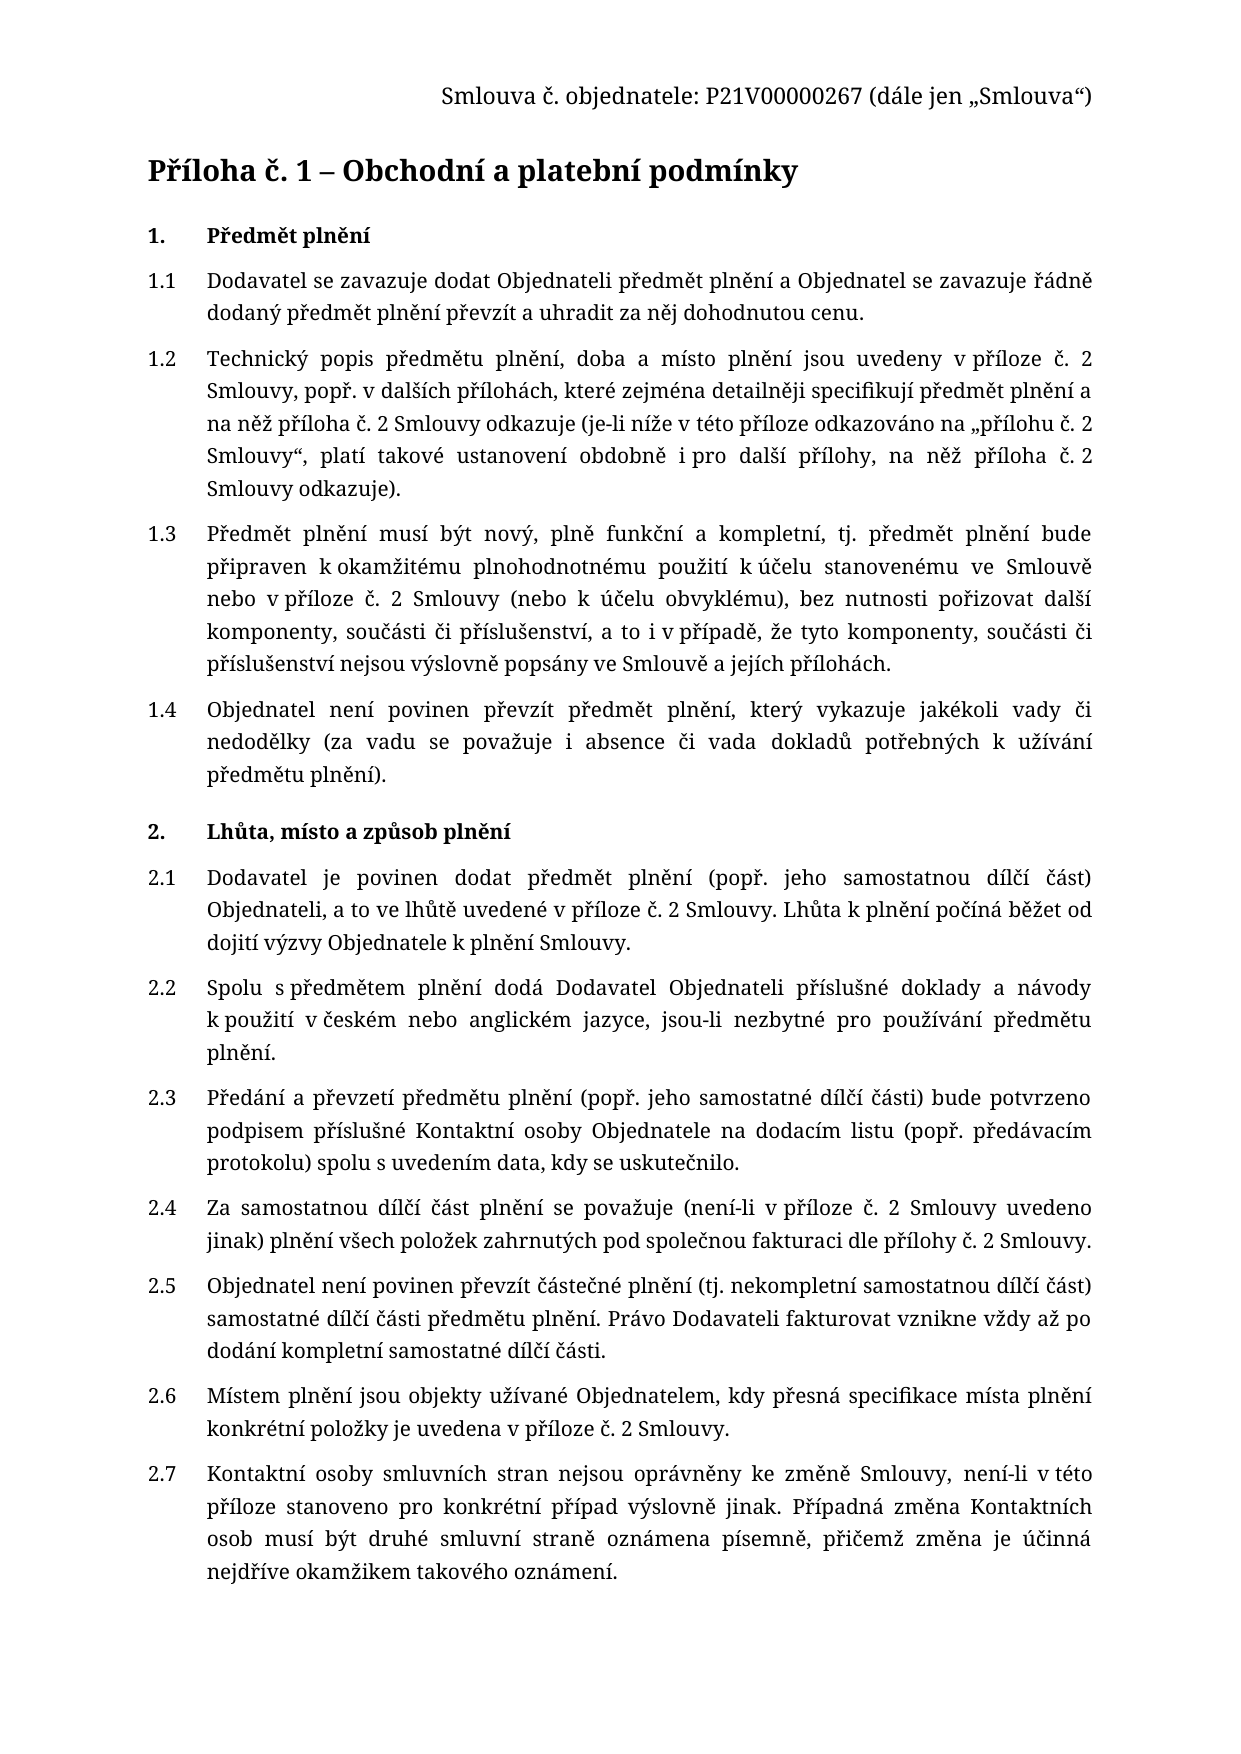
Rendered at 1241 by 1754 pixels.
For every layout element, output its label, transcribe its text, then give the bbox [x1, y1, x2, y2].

list Předání a převzetí předmětu plnění (popř. jeho samostatné dílčí části) bude potvrzeno podpisem příslušné Kontaktní osoby Objednatele na dodacím listu (popř. předávacím protokolu) spolu s uvedením data, kdy se uskutečnilo. [148, 1083, 1093, 1177]
list Kontaktní osoby smluvních stran nejsou oprávněny ke změně Smlouvy, není-li v této příloze stanoveno pro konkrétní případ výslovně jinak. Případná změna Kontaktních osob musí být druhé smluvní straně oznámena písemně, přičemž změna je účinná nejdříve okamžikem takového oznámení. [148, 1459, 1093, 1586]
list Dodavatel je povinen dodat předmět plnění (popř. jeho samostatnou dílčí část) Objednateli, a to ve lhůtě uvedené v příloze č. 2 Smlouvy. Lhůta k plnění počíná běžet od dojití výzvy Objednatele k plnění Smlouvy. [148, 863, 1093, 956]
list Dodavatel se zavazuje dodat Objednateli předmět plnění a Objednatel se zavazuje řádně dodaný předmět plnění převzít a uhradit za něj dohodnutou cenu. [148, 266, 1093, 327]
list Lhůta, místo a způsob plnění [148, 817, 1093, 846]
text Příloha č. 1 – Obchodní a platební podmínky [148, 150, 1093, 190]
list Objednatel není povinen převzít částečné plnění (tj. nekompletní samostatnou dílčí část) samostatné dílčí části předmětu plnění. Právo Dodavateli fakturovat vznikne vždy až po dodání kompletní samostatné dílčí části. [148, 1271, 1093, 1365]
list Technický popis předmětu plnění, doba a místo plnění jsou uvedeny v příloze č. 2 Smlouvy, popř. v dalších přílohách, které zejména detailněji specifikují předmět plnění a na něž příloha č. 2 Smlouvy odkazuje (je-li níže v této příloze odkazováno na „přílohu č. 2 Smlouvy“, platí takové ustanovení obdobně i pro další přílohy, na něž příloha č. 2 Smlouvy odkazuje). [148, 344, 1093, 502]
list Spolu s předmětem plnění dodá Dodavatel Objednateli příslušné doklady a návody k použití v českém nebo anglickém jazyce, jsou-li nezbytné pro používání předmětu plnění. [148, 973, 1093, 1067]
list Za samostatnou dílčí část plnění se považuje (není-li v příloze č. 2 Smlouvy uvedeno jinak) plnění všech položek zahrnutých pod společnou fakturaci dle přílohy č. 2 Smlouvy. [148, 1193, 1093, 1254]
list Předmět plnění [148, 221, 1093, 249]
list Předmět plnění musí být nový, plně funkční a kompletní, tj. předmět plnění bude připraven k okamžitému plnohodnotnému použití k účelu stanovenému ve Smlouvě nebo v příloze č. 2 Smlouvy (nebo k účelu obvyklému), bez nutnosti pořizovat další komponenty, součásti či příslušenství, a to i v případě, že tyto komponenty, součásti či příslušenství nejsou výslovně popsány ve Smlouvě a jejích přílohách. [148, 519, 1093, 678]
list Objednatel není povinen převzít předmět plnění, který vykazuje jakékoli vady či nedodělky (za vadu se považuje i absence či vada dokladů potřebných k užívání předmětu plnění). [148, 695, 1093, 788]
list Místem plnění jsou objekty užívané Objednatelem, kdy přesná specifikace místa plnění konkrétní položky je uvedena v příloze č. 2 Smlouvy. [148, 1382, 1093, 1443]
